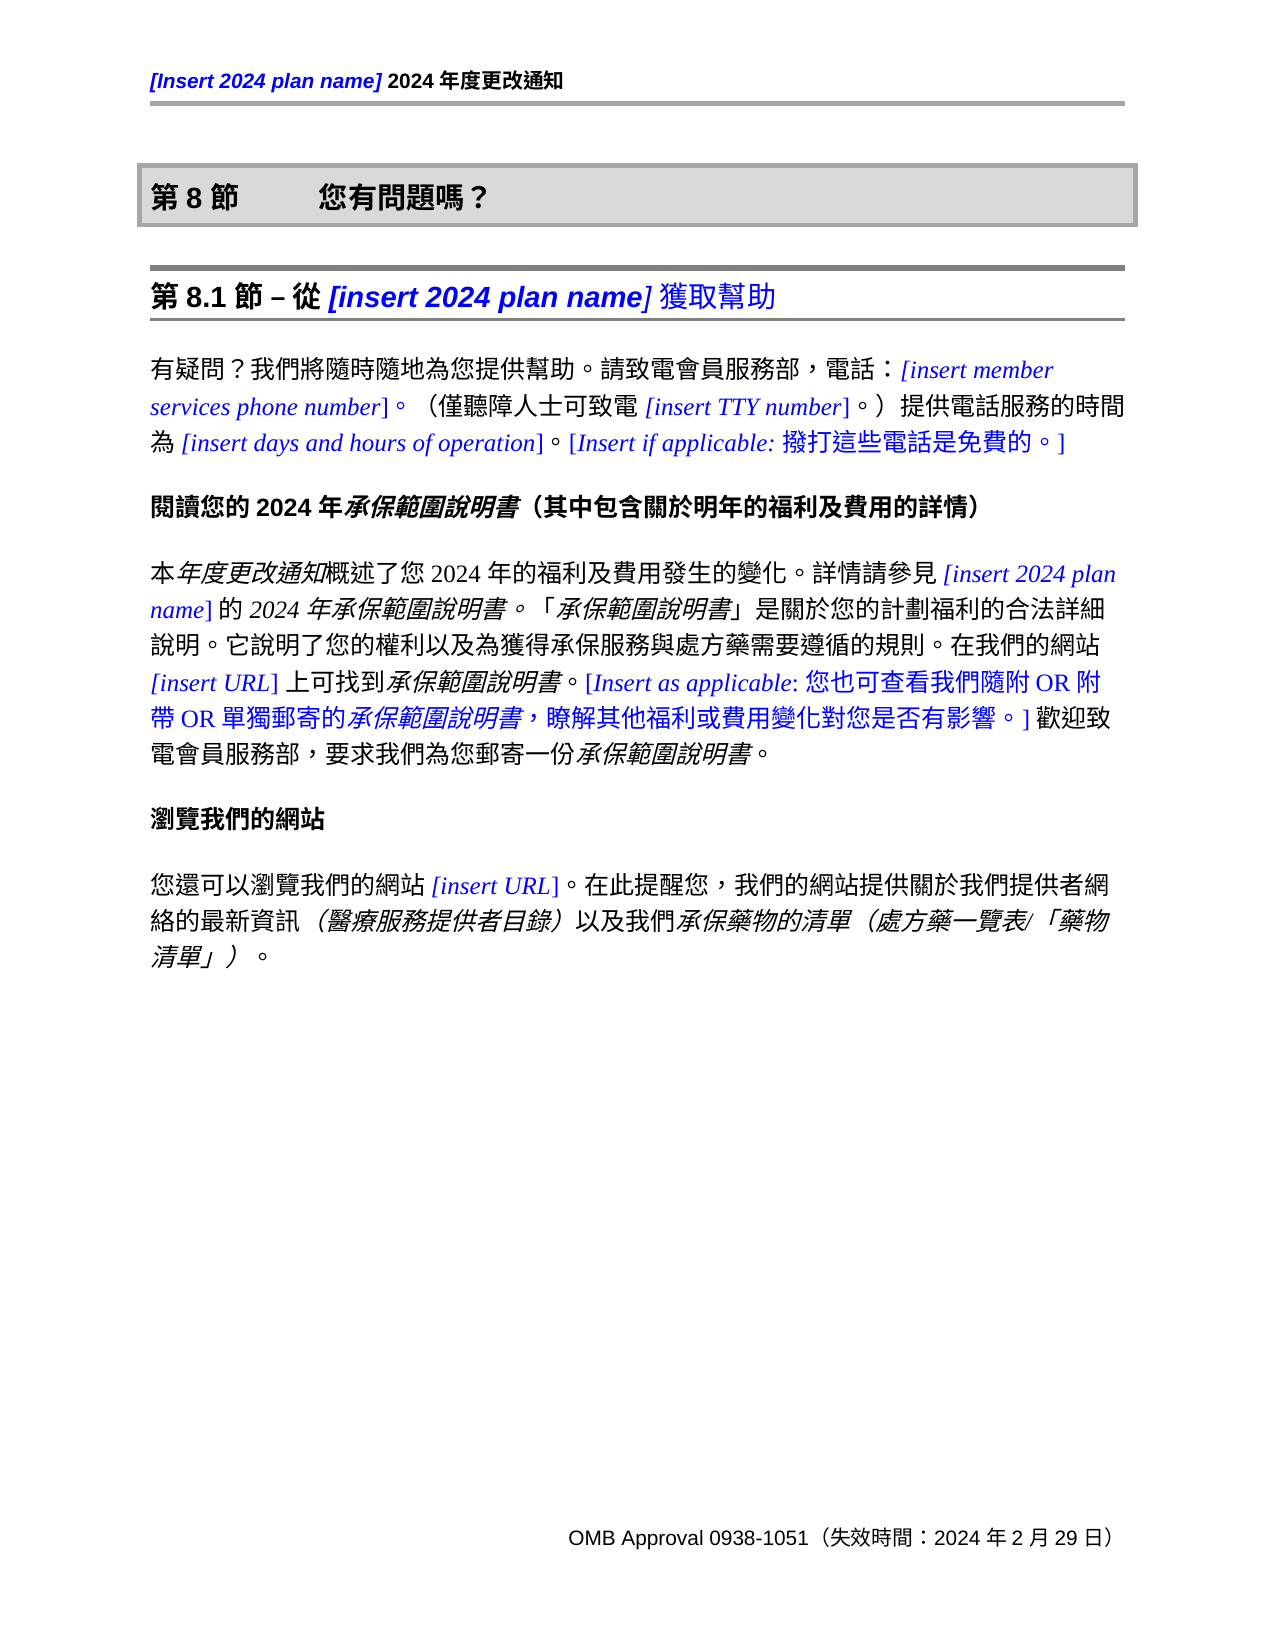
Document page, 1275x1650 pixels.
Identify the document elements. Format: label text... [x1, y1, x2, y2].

text 本年度更改通知概述了您 2024 年的福利及費用發生的變化。詳情請參見 [insert 2024 plan name] 的 2024 年承保範圍說明書。「承保範圍說明書」是關於您的計劃福利的合法詳細說明。它說明了您的權利以及為獲得承保服務與處方藥需要遵循的規則。在我們的網站 [insert URL] 上可找到承保範圍說明書。[Insert as applicable: 您也可查看我們隨附 OR 附帶 OR 單獨郵寄的承保範圍說明書，瞭解其他福利或費用變化對您是否有影響。] 歡迎致電會員服務部，要求我們為您郵寄一份承保範圍說明書。 [150, 553, 1125, 771]
text 有疑問？我們將隨時隨地為您提供幫助。請致電會員服務部，電話：[insert member services phone number]。（僅聽障人士可致電 [insert TTY number]。）提供電話服務的時間為 [insert days and hours of operation]。[Insert if applicable: 撥打這些電話是免費的。] [150, 350, 1125, 459]
subtitle 第 8.1 節 – 從 [insert 2024 plan name] 獲取幫助 [150, 271, 1125, 318]
subtitle 瀏覽我們的網站 [150, 800, 1125, 836]
subtitle 閱讀您的 2024 年承保範圍說明書（其中包含關於明年的福利及費用的詳情） [150, 488, 1125, 524]
text 您還可以瀏覽我們的網站 [insert URL]。在此提醒您，我們的網站提供關於我們提供者網絡的最新資訊（醫療服務提供者目錄）以及我們承保藥物的清單（處方藥一覽表/「藥物清單」）。 [150, 865, 1125, 974]
subtitle 第 8 節 您有問題嗎？ [142, 168, 1133, 223]
